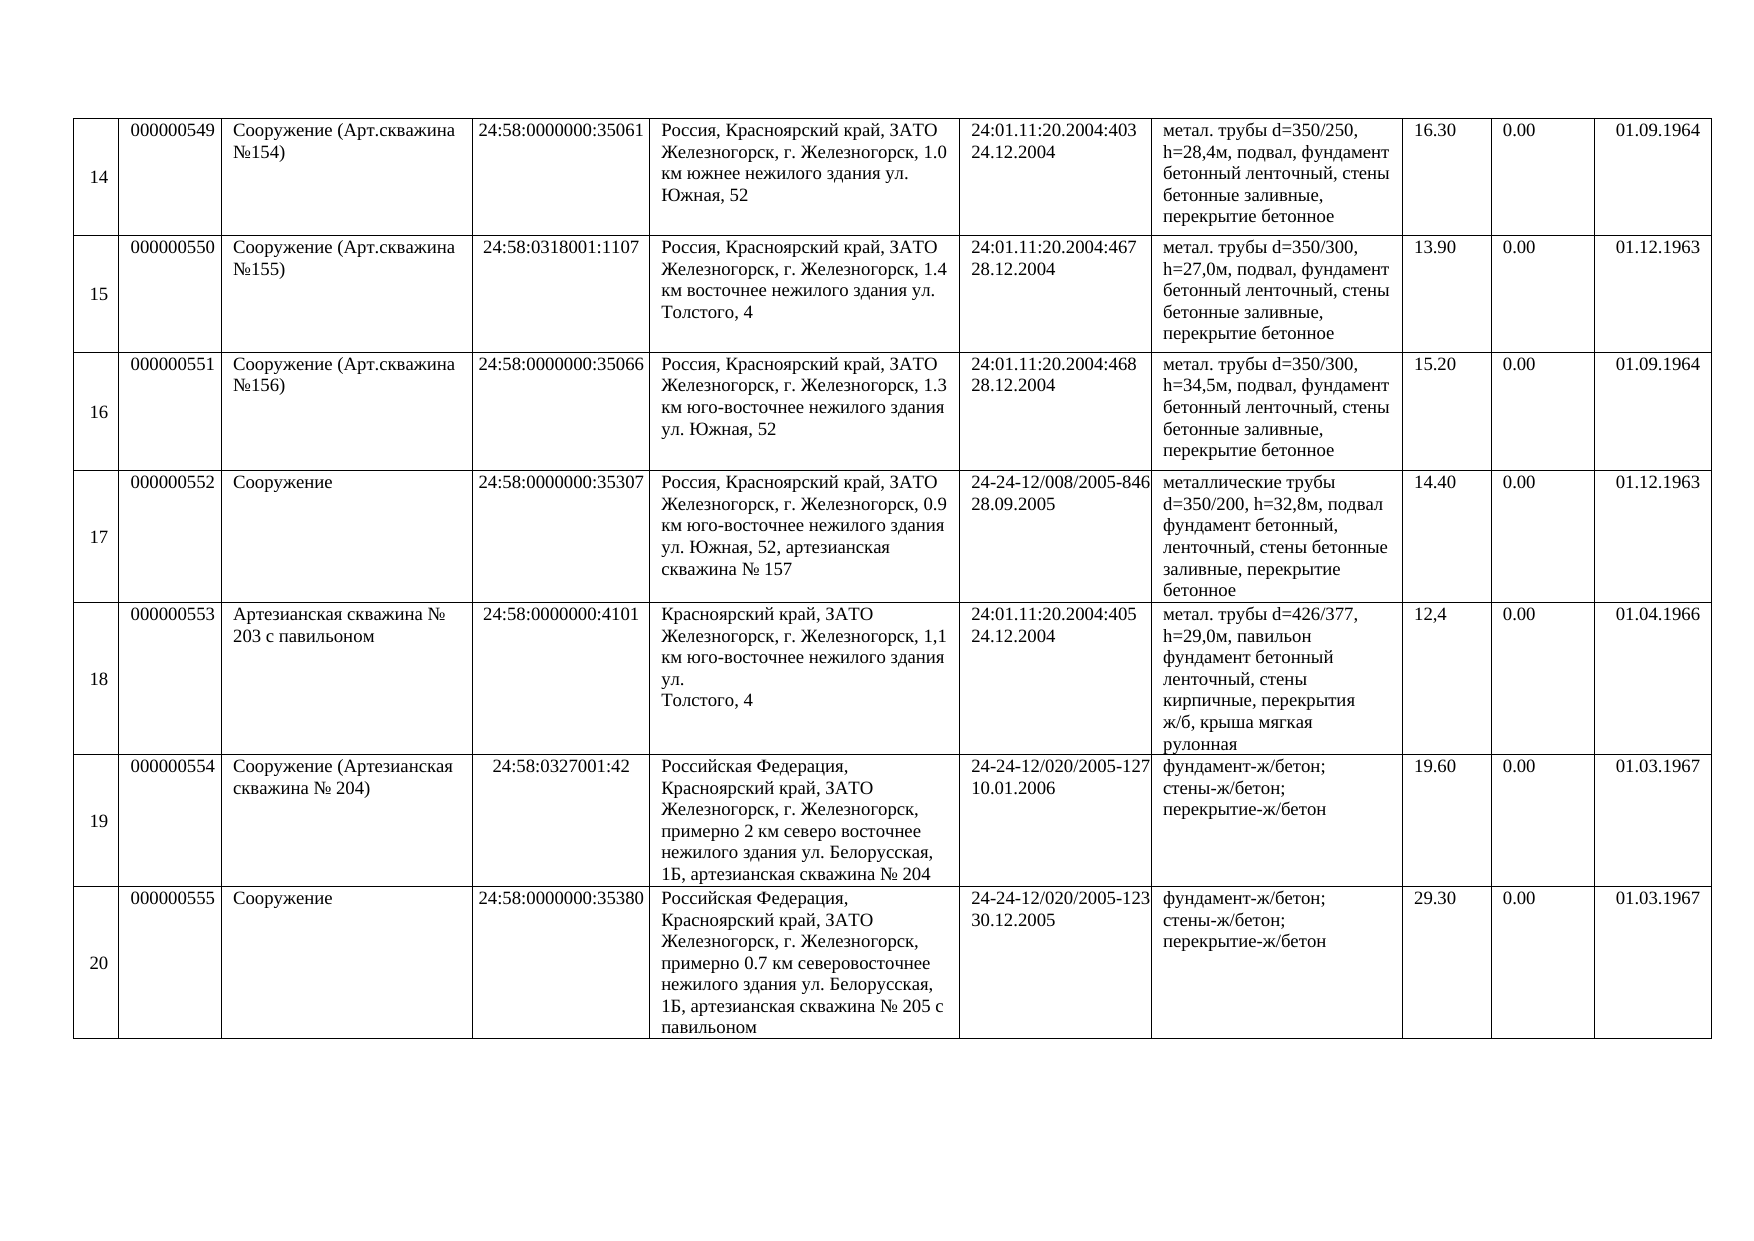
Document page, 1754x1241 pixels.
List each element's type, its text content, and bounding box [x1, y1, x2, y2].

table_cell 24-24-12/020/2005-123 30.12.2005 [960, 887, 1151, 1038]
table_cell метал. трубы d=350/250, h=28,4м, подвал, фундамент бетонный ленточный, стены бетонные заливные, перекрытие бетонное [1152, 119, 1402, 235]
table_cell металлические трубы d=350/200, h=32,8м, подвал фундамент бетонный, ленточный, стены бетонные заливные, перекрытие бетонное [1152, 471, 1402, 602]
table_cell 24:01.11:20.2004:403 24.12.2004 [960, 119, 1151, 235]
table_cell Россия, Красноярский край, ЗАТО Железногорск, г. Железногорск, 0.9 км юго-восточнее нежилого здания ул. Южная, 52, артезианская скважина № 157 [650, 471, 959, 602]
table_cell 000000553 [119, 603, 221, 754]
table_cell Россия, Красноярский край, ЗАТО Железногорск, г. Железногорск, 1.4 км восточнее нежилого здания ул. Толстого, 4 [650, 236, 959, 352]
table_cell 000000549 [119, 119, 221, 235]
table_cell 01.03.1967 [1595, 755, 1711, 886]
table_cell 0.00 [1492, 887, 1594, 1038]
table_cell 24:58:0327001:42 [473, 755, 649, 886]
table_cell 0.00 [1492, 603, 1594, 754]
table_cell Сооружение [222, 471, 472, 602]
table_cell метал. трубы d=350/300, h=34,5м, подвал, фундамент бетонный ленточный, стены бетонные заливные, перекрытие бетонное [1152, 353, 1402, 470]
table_cell 24:01.11:20.2004:468 28.12.2004 [960, 353, 1151, 470]
table_cell 01.03.1967 [1595, 887, 1711, 1038]
table_cell Российская Федерация, Красноярский край, ЗАТО Железногорск, г. Железногорск, примерно 2 км северо восточнее нежилого здания ул. Белорусская, 1Б, артезианская скважина № 204 [650, 755, 959, 886]
table_cell 24:58:0000000:4101 [473, 603, 649, 754]
table_cell 12,4 [1403, 603, 1491, 754]
table_cell 01.09.1964 [1595, 353, 1711, 470]
table_cell 000000554 [119, 755, 221, 886]
table_cell метал. трубы d=350/300, h=27,0м, подвал, фундамент бетонный ленточный, стены бетонные заливные, перекрытие бетонное [1152, 236, 1402, 352]
table_cell 000000552 [119, 471, 221, 602]
table_cell фундамент-ж/бетон; стены-ж/бетон; перекрытие-ж/бетон [1152, 887, 1402, 1038]
table_cell Россия, Красноярский край, ЗАТО Железногорск, г. Железногорск, 1.3 км юго-восточнее нежилого здания ул. Южная, 52 [650, 353, 959, 470]
table_cell 13.90 [1403, 236, 1491, 352]
table_cell Артезианская скважина № 203 с павильоном [222, 603, 472, 754]
table_cell 24:58:0000000:35061 [473, 119, 649, 235]
table_cell 19.60 [1403, 755, 1491, 886]
table_cell 24:58:0000000:35380 [473, 887, 649, 1038]
table_cell Сооружение [222, 887, 472, 1038]
table_cell Сооружение (Артезианская скважина № 204) [222, 755, 472, 886]
table_cell 01.12.1963 [1595, 471, 1711, 602]
table_cell 24:58:0000000:35307 [473, 471, 649, 602]
table_cell 24:58:0000000:35066 [473, 353, 649, 470]
table_cell 20 [74, 887, 118, 1038]
table_cell Сооружение (Арт.скважина №155) [222, 236, 472, 352]
table_cell 15.20 [1403, 353, 1491, 470]
table_cell 24-24-12/008/2005-846 28.09.2005 [960, 471, 1151, 602]
table_cell Российская Федерация, Красноярский край, ЗАТО Железногорск, г. Железногорск, примерно 0.7 км северовосточнее нежилого здания ул. Белорусская, 1Б, артезианская скважина № 205 с павильоном [650, 887, 959, 1038]
table_cell 01.09.1964 [1595, 119, 1711, 235]
table_cell 24-24-12/020/2005-127 10.01.2006 [960, 755, 1151, 886]
table_cell 24:01.11:20.2004:467 28.12.2004 [960, 236, 1151, 352]
table_cell 29.30 [1403, 887, 1491, 1038]
table_cell 16 [74, 353, 118, 470]
table_cell Сооружение (Арт.скважина №156) [222, 353, 472, 470]
table_cell 19 [74, 755, 118, 886]
table_cell 01.04.1966 [1595, 603, 1711, 754]
table_cell 01.12.1963 [1595, 236, 1711, 352]
table_cell 0.00 [1492, 353, 1594, 470]
table_cell 24:01.11:20.2004:405 24.12.2004 [960, 603, 1151, 754]
table_cell 000000551 [119, 353, 221, 470]
table_cell 0.00 [1492, 755, 1594, 886]
table_cell Красноярский край, ЗАТО Железногорск, г. Железногорск, 1,1 км юго-восточнее нежилого здания ул. Толстого, 4 [650, 603, 959, 754]
table_cell 16.30 [1403, 119, 1491, 235]
table_cell 0.00 [1492, 119, 1594, 235]
table_cell метал. трубы d=426/377, h=29,0м, павильон фундамент бетонный ленточный, стены кирпичные, перекрытия ж/б, крыша мягкая рулонная [1152, 603, 1402, 754]
table_cell 14 [74, 119, 118, 235]
table_cell 000000555 [119, 887, 221, 1038]
table_cell фундамент-ж/бетон; стены-ж/бетон; перекрытие-ж/бетон [1152, 755, 1402, 886]
table_cell 14.40 [1403, 471, 1491, 602]
table_cell 0.00 [1492, 236, 1594, 352]
table_cell 24:58:0318001:1107 [473, 236, 649, 352]
table_cell 18 [74, 603, 118, 754]
table_cell 15 [74, 236, 118, 352]
table_cell Россия, Красноярский край, ЗАТО Железногорск, г. Железногорск, 1.0 км южнее нежилого здания ул. Южная, 52 [650, 119, 959, 235]
table_cell 000000550 [119, 236, 221, 352]
table_cell 0.00 [1492, 471, 1594, 602]
table_cell 17 [74, 471, 118, 602]
table_cell Сооружение (Арт.скважина №154) [222, 119, 472, 235]
